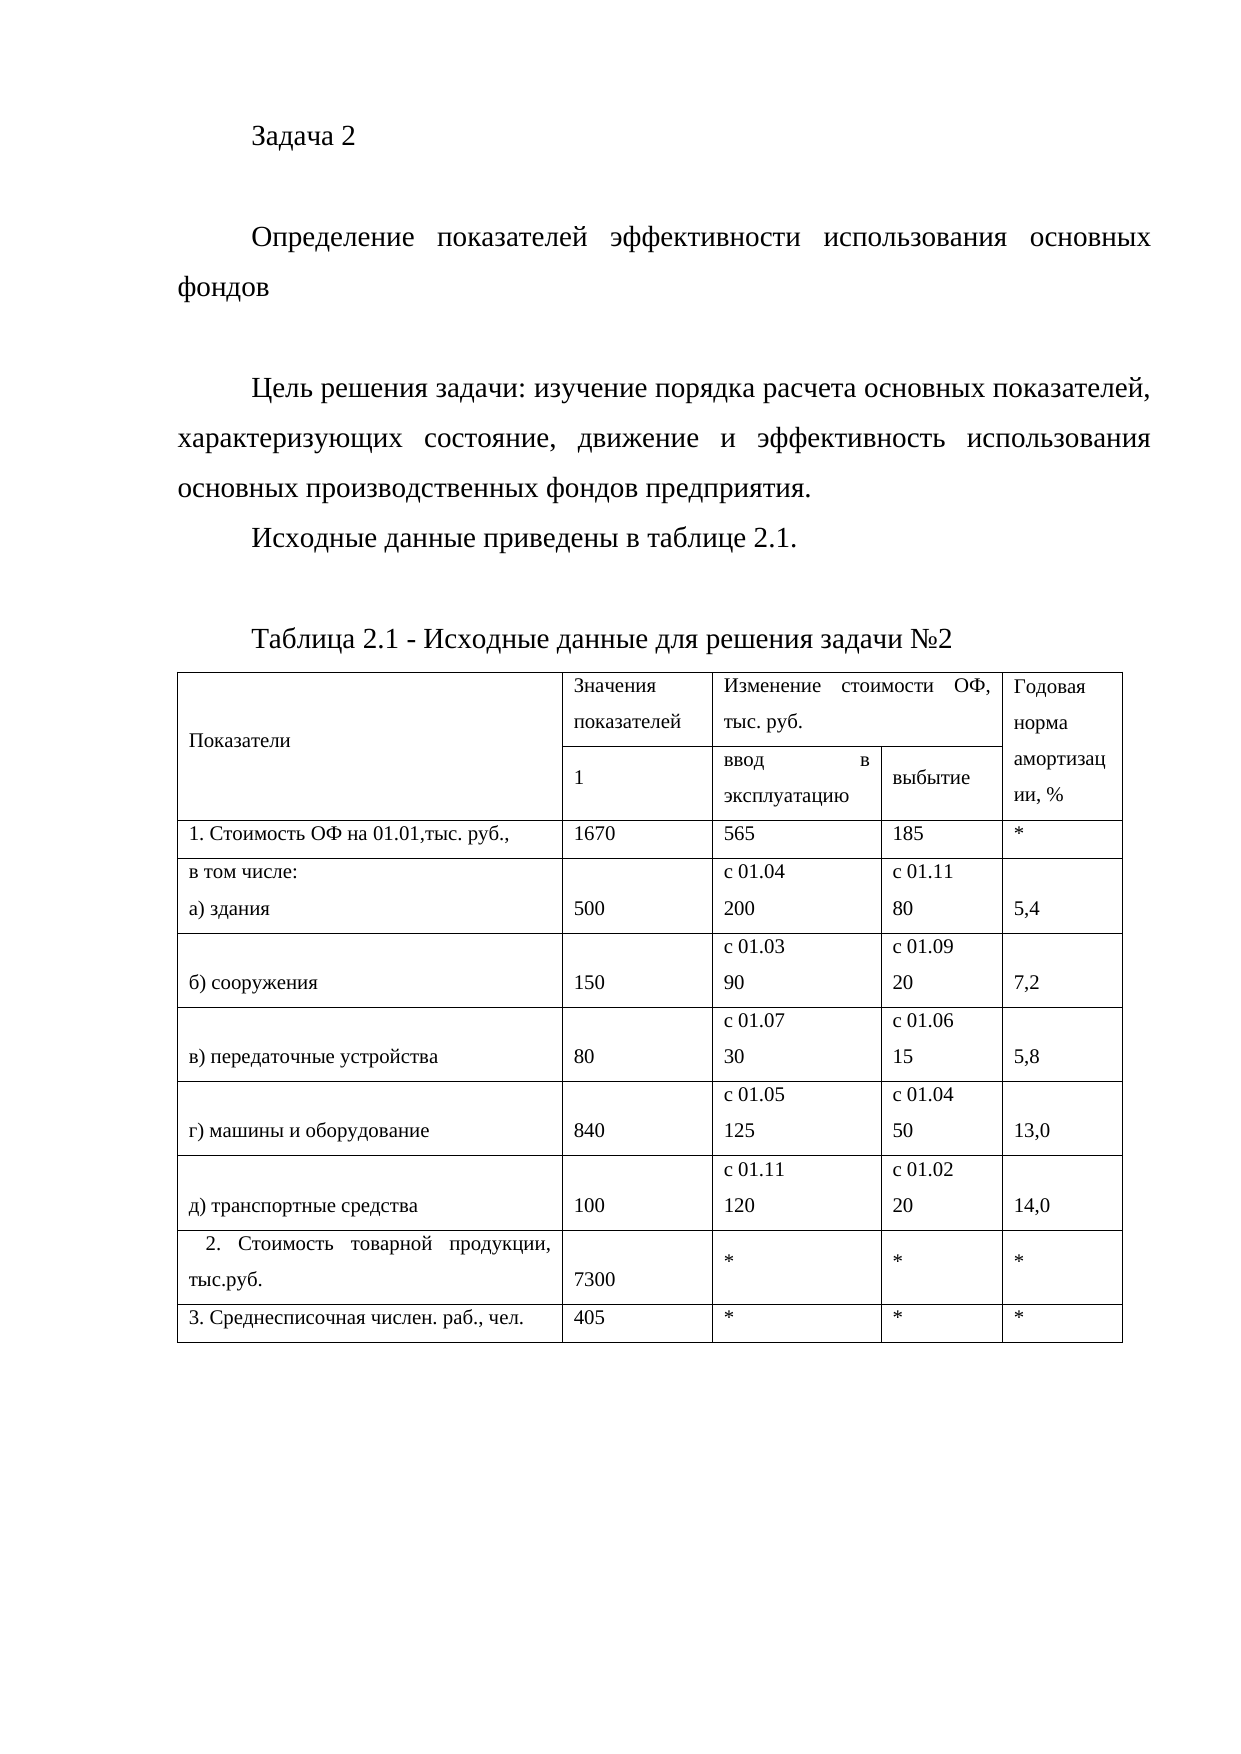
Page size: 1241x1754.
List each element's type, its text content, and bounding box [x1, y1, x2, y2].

table_cell д) транспортные средства [178, 1156, 562, 1230]
table_cell с 01.07 30 [713, 1008, 881, 1081]
table_cell 5,4 [1003, 859, 1122, 933]
table_cell 500 [563, 859, 712, 933]
table_cell * [1003, 1231, 1122, 1304]
table_cell * [1003, 1305, 1122, 1342]
table_cell 5,8 [1003, 1008, 1122, 1081]
table_cell ввод в эксплуатацию [713, 747, 881, 820]
table_cell 840 [563, 1082, 712, 1155]
table_cell 7300 [563, 1231, 712, 1304]
table_cell 185 [882, 821, 1002, 858]
text Определение показателей эффективности использования основных фондов [177, 219, 1152, 303]
table_cell с 01.11 120 [713, 1156, 881, 1230]
table_cell 1. Стоимость ОФ на 01.01,тыс. руб., [178, 821, 562, 858]
table_cell с 01.04 50 [882, 1082, 1002, 1155]
table_cell * [713, 1305, 881, 1342]
table_cell * [882, 1305, 1002, 1342]
table_cell * [713, 1231, 881, 1304]
table_cell с 01.05 125 [713, 1082, 881, 1155]
table_cell 7,2 [1003, 934, 1122, 1007]
table_cell с 01.06 15 [882, 1008, 1002, 1081]
table_cell 1 [563, 747, 712, 820]
table_header Годовая норма амортизации, % [1003, 673, 1122, 820]
table_cell с 01.09 20 [882, 934, 1002, 1007]
table_cell 3. Среднесписочная числен. раб., чел. [178, 1305, 562, 1342]
table_cell * [882, 1231, 1002, 1304]
table_header Значения показателей [563, 673, 712, 746]
table_cell с 01.03 90 [713, 934, 881, 1007]
subtitle Таблица 2.1 - Исходные данные для решения задачи №2 [177, 621, 1152, 655]
table_cell 150 [563, 934, 712, 1007]
table_cell выбытие [882, 747, 1002, 820]
table_header Изменение стоимости ОФ, тыс. руб. [713, 673, 1002, 746]
table_cell г) машины и оборудование [178, 1082, 562, 1155]
table_cell 13,0 [1003, 1082, 1122, 1155]
table_cell с 01.04 200 [713, 859, 881, 933]
table_cell 2. Стоимость товарной продукции, тыс.руб. [178, 1231, 562, 1304]
table_cell 1670 [563, 821, 712, 858]
text Задача 2 [177, 118, 1152, 152]
table_cell в) передаточные устройства [178, 1008, 562, 1081]
table_cell 405 [563, 1305, 712, 1342]
table_cell в том числе: а) здания [178, 859, 562, 933]
table_cell 14,0 [1003, 1156, 1122, 1230]
text Исходные данные приведены в таблице 2.1. [177, 521, 1152, 554]
table_cell с 01.02 20 [882, 1156, 1002, 1230]
table_cell 565 [713, 821, 881, 858]
table_cell * [1003, 821, 1122, 858]
table_header Показатели [178, 673, 562, 820]
table_cell б) сооружения [178, 934, 562, 1007]
table_cell 80 [563, 1008, 712, 1081]
table_cell 100 [563, 1156, 712, 1230]
table_cell с 01.11 80 [882, 859, 1002, 933]
text Цель решения задачи: изучение порядка расчета основных показателей, характеризующих состояние, движение и эффективность использования основных производственных фондов предприятия. [177, 370, 1152, 504]
